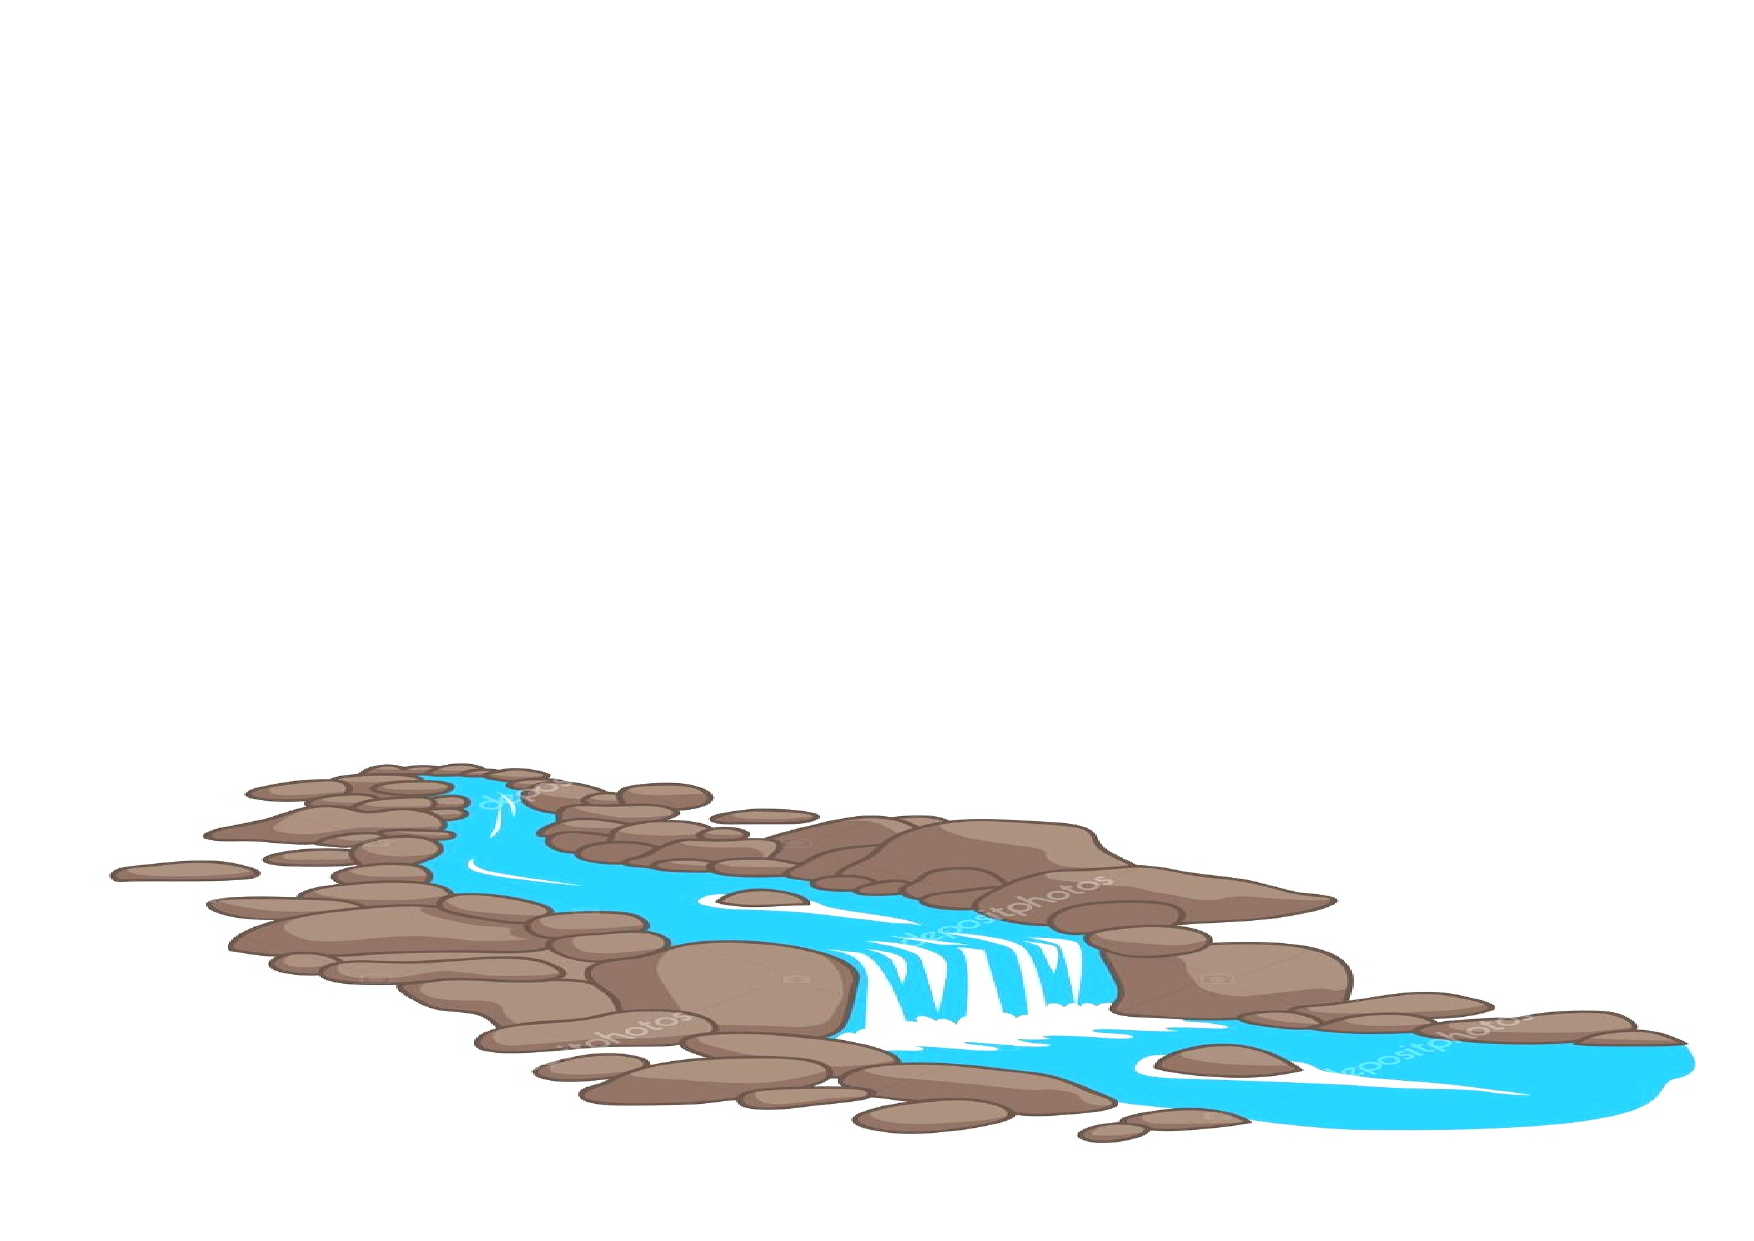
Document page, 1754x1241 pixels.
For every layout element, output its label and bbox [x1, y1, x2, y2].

picture [88, 760, 1696, 1151]
